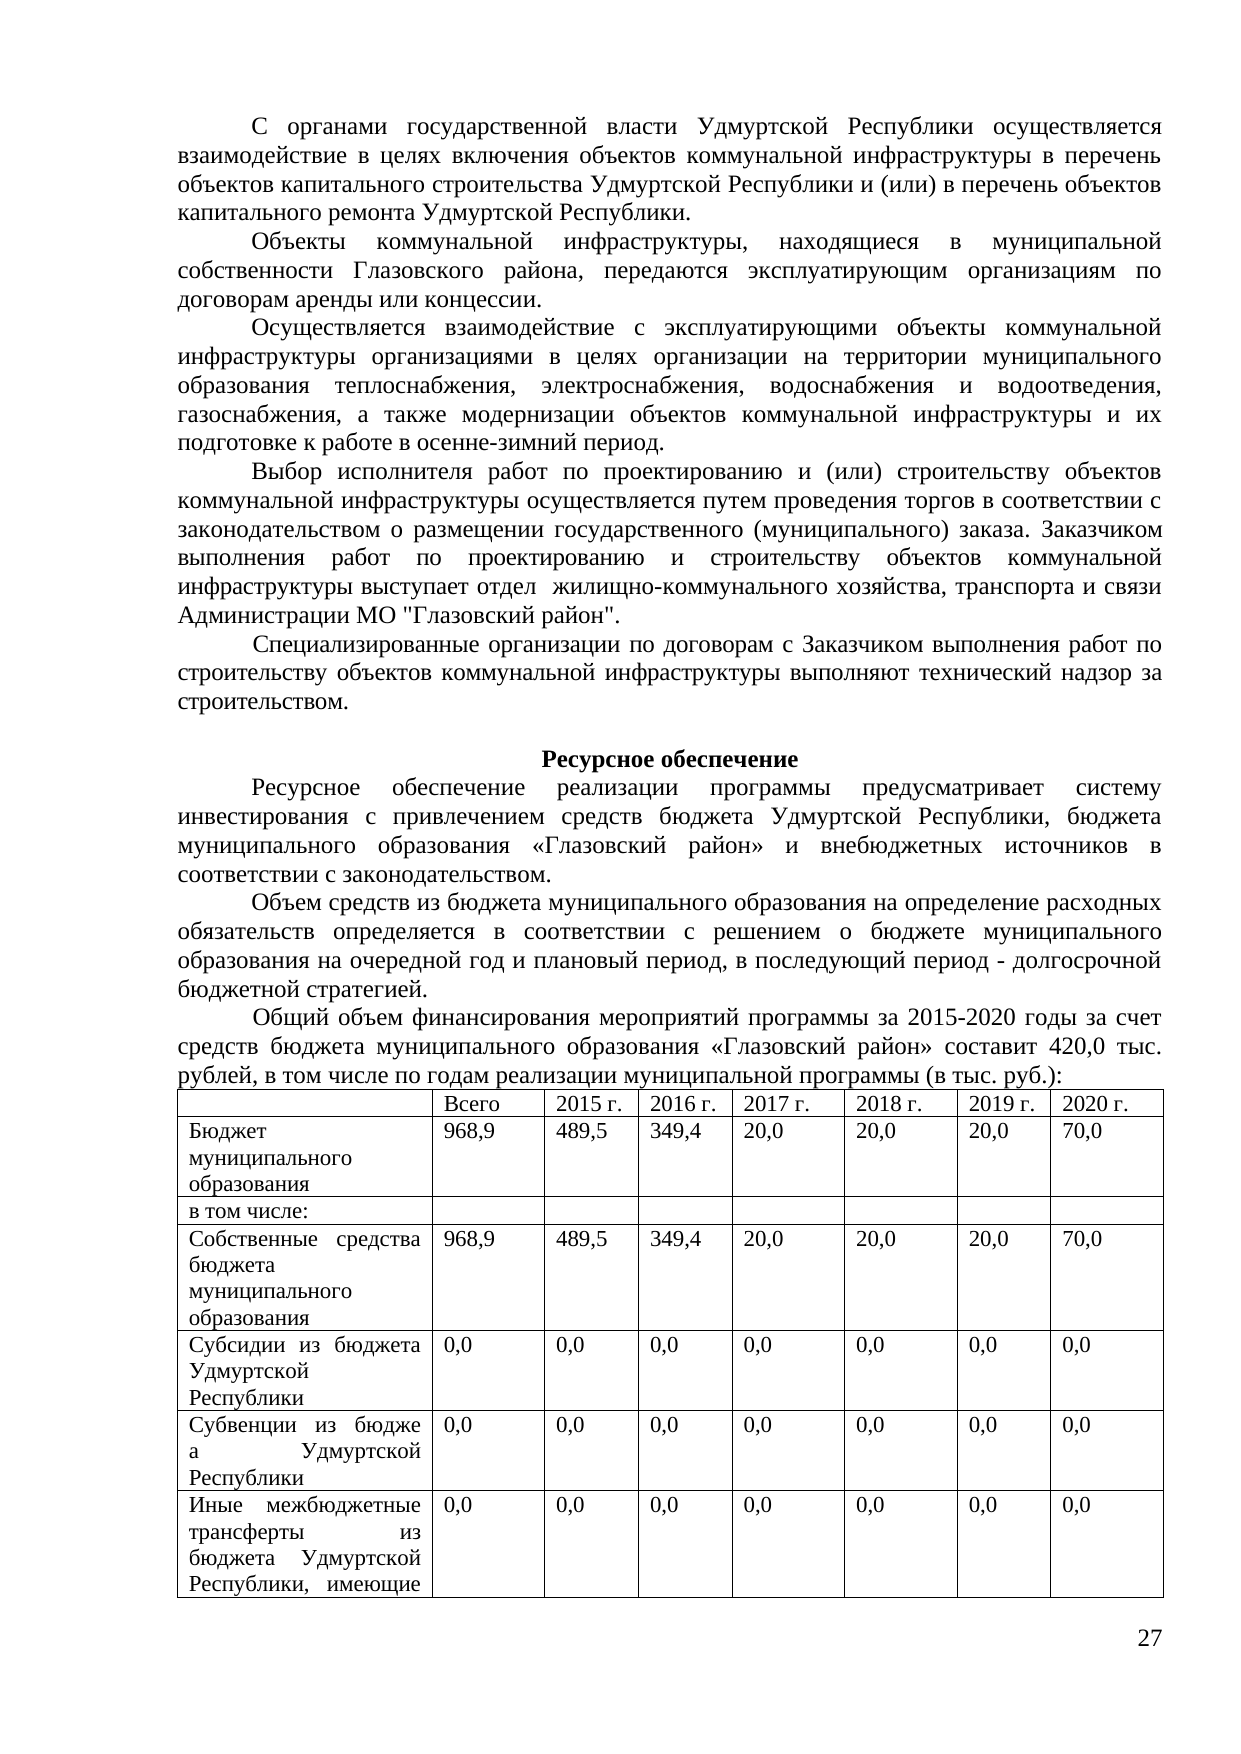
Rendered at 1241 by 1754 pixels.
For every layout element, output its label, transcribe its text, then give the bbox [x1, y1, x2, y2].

table_cell [1051, 1197, 1163, 1224]
text С органами государственной власти Удмуртской Республики осуществляется взаимодействие в целях включения объектов коммунальной инфраструктуры в перечень объектов капитального строительства Удмуртской Республики и (или) в перечень объектов капитального ремонта Удмуртской Республики. [177, 111, 1162, 226]
table_cell 0,0 [1051, 1411, 1163, 1490]
table_cell 0,0 [1051, 1331, 1163, 1410]
table_cell 0,0 [733, 1491, 844, 1597]
table_cell 0,0 [845, 1411, 957, 1490]
table_header Всего [433, 1090, 544, 1116]
table_cell 0,0 [1051, 1491, 1163, 1597]
table_cell [545, 1197, 638, 1224]
text Ресурсное обеспечение [177, 744, 1162, 772]
table_cell 70,0 [1051, 1225, 1163, 1330]
table_cell Собственные средства бюджета муниципального образования [178, 1225, 432, 1330]
table_cell 349,4 [639, 1225, 732, 1330]
table_cell 0,0 [639, 1491, 732, 1597]
table_cell 489,5 [545, 1225, 638, 1330]
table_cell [178, 1491, 432, 1597]
table_cell 0,0 [845, 1331, 957, 1410]
table_cell 0,0 [958, 1411, 1050, 1490]
table_header 2017 г. [733, 1090, 844, 1116]
table_cell [639, 1197, 732, 1224]
table_cell 0,0 [958, 1331, 1050, 1410]
text Объем средств из бюджета муниципального образования на определение расходных обязательств определяется в соответствии с решением о бюджете муниципального образования на очередной год и плановый период, в последующий период - долгосрочной бюджетной стратегией. [177, 887, 1162, 1002]
table_header 2018 г. [845, 1090, 957, 1116]
table_cell 0,0 [433, 1491, 544, 1597]
table_cell 0,0 [545, 1331, 638, 1410]
table_cell 20,0 [733, 1117, 844, 1196]
table_header [178, 1090, 432, 1116]
table_header 2015 г. [545, 1090, 638, 1116]
table_cell 0,0 [845, 1491, 957, 1597]
table_cell [733, 1197, 844, 1224]
table_cell 20,0 [845, 1225, 957, 1330]
table_cell 70,0 [1051, 1117, 1163, 1196]
table_header 2020 г. [1051, 1090, 1163, 1116]
table_cell Субвенции из бюдже а Удмуртской Республики [178, 1411, 432, 1490]
text Выбор исполнителя работ по проектированию и (или) строительству объектов коммунальной инфраструктуры осуществляется путем проведения торгов в соответствии с законодательством о размещении государственного (муниципального) заказа. Заказчиком выполнения работ по проектированию и строительству объектов коммунальной инфраструктуры выступает отдел жилищно-коммунального хозяйства, транспорта и связи Администрации МО "Глазовский район". [177, 456, 1162, 629]
table_header 2019 г. [958, 1090, 1050, 1116]
table_cell 0,0 [733, 1331, 844, 1410]
table_cell 0,0 [733, 1411, 844, 1490]
table_cell 0,0 [958, 1491, 1050, 1597]
table_cell [433, 1197, 544, 1224]
table_cell 968,9 [433, 1225, 544, 1330]
table_header 2016 г. [639, 1090, 732, 1116]
text Осуществляется взаимодействие с эксплуатирующими объекты коммунальной инфраструктуры организациями в целях организации на территории муниципального образования теплоснабжения, электроснабжения, водоснабжения и водоотведения, газоснабжения, а также модернизации объектов коммунальной инфраструктуры и их подготовке к работе в осенне-зимний период. [177, 312, 1162, 456]
table_cell 968,9 [433, 1117, 544, 1196]
table_cell [845, 1197, 957, 1224]
table_cell 20,0 [958, 1117, 1050, 1196]
table_cell 0,0 [639, 1331, 732, 1410]
table_cell 20,0 [958, 1225, 1050, 1330]
text Ресурсное обеспечение реализации программы предусматривает систему инвестирования с привлечением средств бюджета Удмуртской Республики, бюджета муниципального образования «Глазовский район» и внебюджетных источников в соответствии с законодательством. [177, 772, 1162, 887]
table_cell [958, 1197, 1050, 1224]
table_cell 0,0 [433, 1411, 544, 1490]
text Специализированные организации по договорам с Заказчиком выполнения работ по строительству объектов коммунальной инфраструктуры выполняют технический надзор за строительством. [177, 629, 1162, 715]
table_cell в том числе: [178, 1197, 432, 1224]
table_cell 20,0 [733, 1225, 844, 1330]
text Общий объем финансирования мероприятий программы за 2015-2020 годы за счет средств бюджета муниципального образования «Глазовский район» составит 420,0 тыс. рублей, в том числе по годам реализации муниципальной программы (в тыс. руб.): [177, 1002, 1162, 1089]
table_cell 0,0 [639, 1411, 732, 1490]
table_cell 0,0 [545, 1491, 638, 1597]
table_cell 349,4 [639, 1117, 732, 1196]
table_cell 0,0 [545, 1411, 638, 1490]
table_cell 20,0 [845, 1117, 957, 1196]
table_cell Бюджет муниципального образования [178, 1117, 432, 1196]
table_cell 0,0 [433, 1331, 544, 1410]
text Объекты коммунальной инфраструктуры, находящиеся в муниципальной собственности Глазовского района, передаются эксплуатирующим организациям по договорам аренды или концессии. [177, 226, 1162, 312]
table_cell Субсидии из бюджета Удмуртской Республики [178, 1331, 432, 1410]
table_cell 489,5 [545, 1117, 638, 1196]
